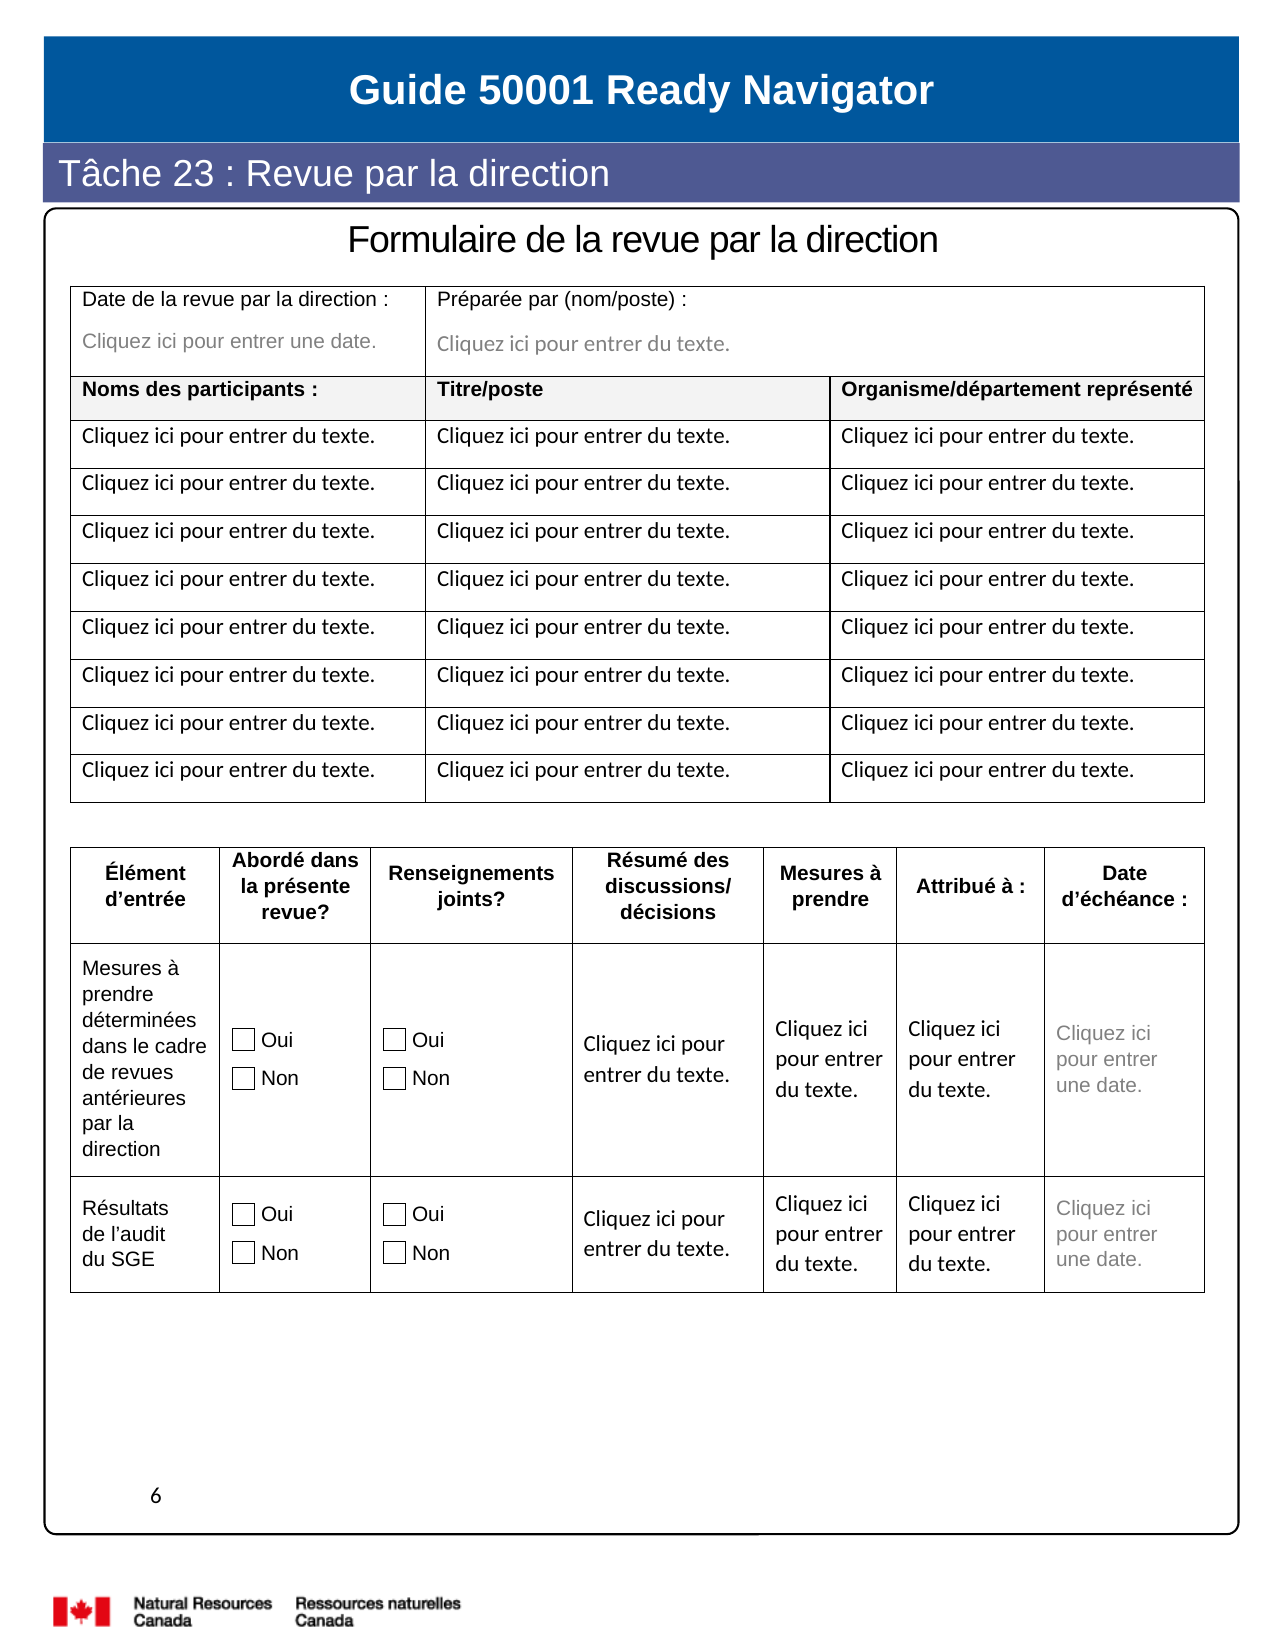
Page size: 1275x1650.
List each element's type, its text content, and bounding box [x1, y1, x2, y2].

table_header Résumé des discussions/ décisions [573, 848, 763, 943]
table_cell Titre/poste [426, 377, 829, 420]
table_header Préparée par (nom/poste) : [426, 287, 1204, 376]
table_header Date d’échéance : [1045, 848, 1204, 943]
table_header Abordé dans la présente revue? [220, 848, 370, 943]
table_cell Oui Non [220, 1177, 370, 1292]
table_header Attribué à : [897, 848, 1044, 943]
table_cell Organisme/département représenté [831, 377, 1204, 420]
table_cell Oui Non [371, 1177, 572, 1292]
table_header Renseignements joints? [371, 848, 572, 943]
table_cell Oui Non [371, 944, 572, 1176]
title Formulaire de la revue par la direction [103, 217, 1184, 261]
table_header Élément d’entrée [71, 848, 219, 943]
table_header Date de la revue par la direction : [71, 287, 425, 376]
table_header Mesures à prendre [764, 848, 896, 943]
table_cell Noms des participants : [71, 377, 425, 420]
table_cell Résultats de l’audit du SGE [71, 1177, 219, 1292]
table_cell Oui Non [220, 944, 370, 1176]
table_cell Mesures à prendre déterminées dans le cadre de revues antérieures par la direction [71, 944, 219, 1176]
picture [53, 1592, 490, 1631]
